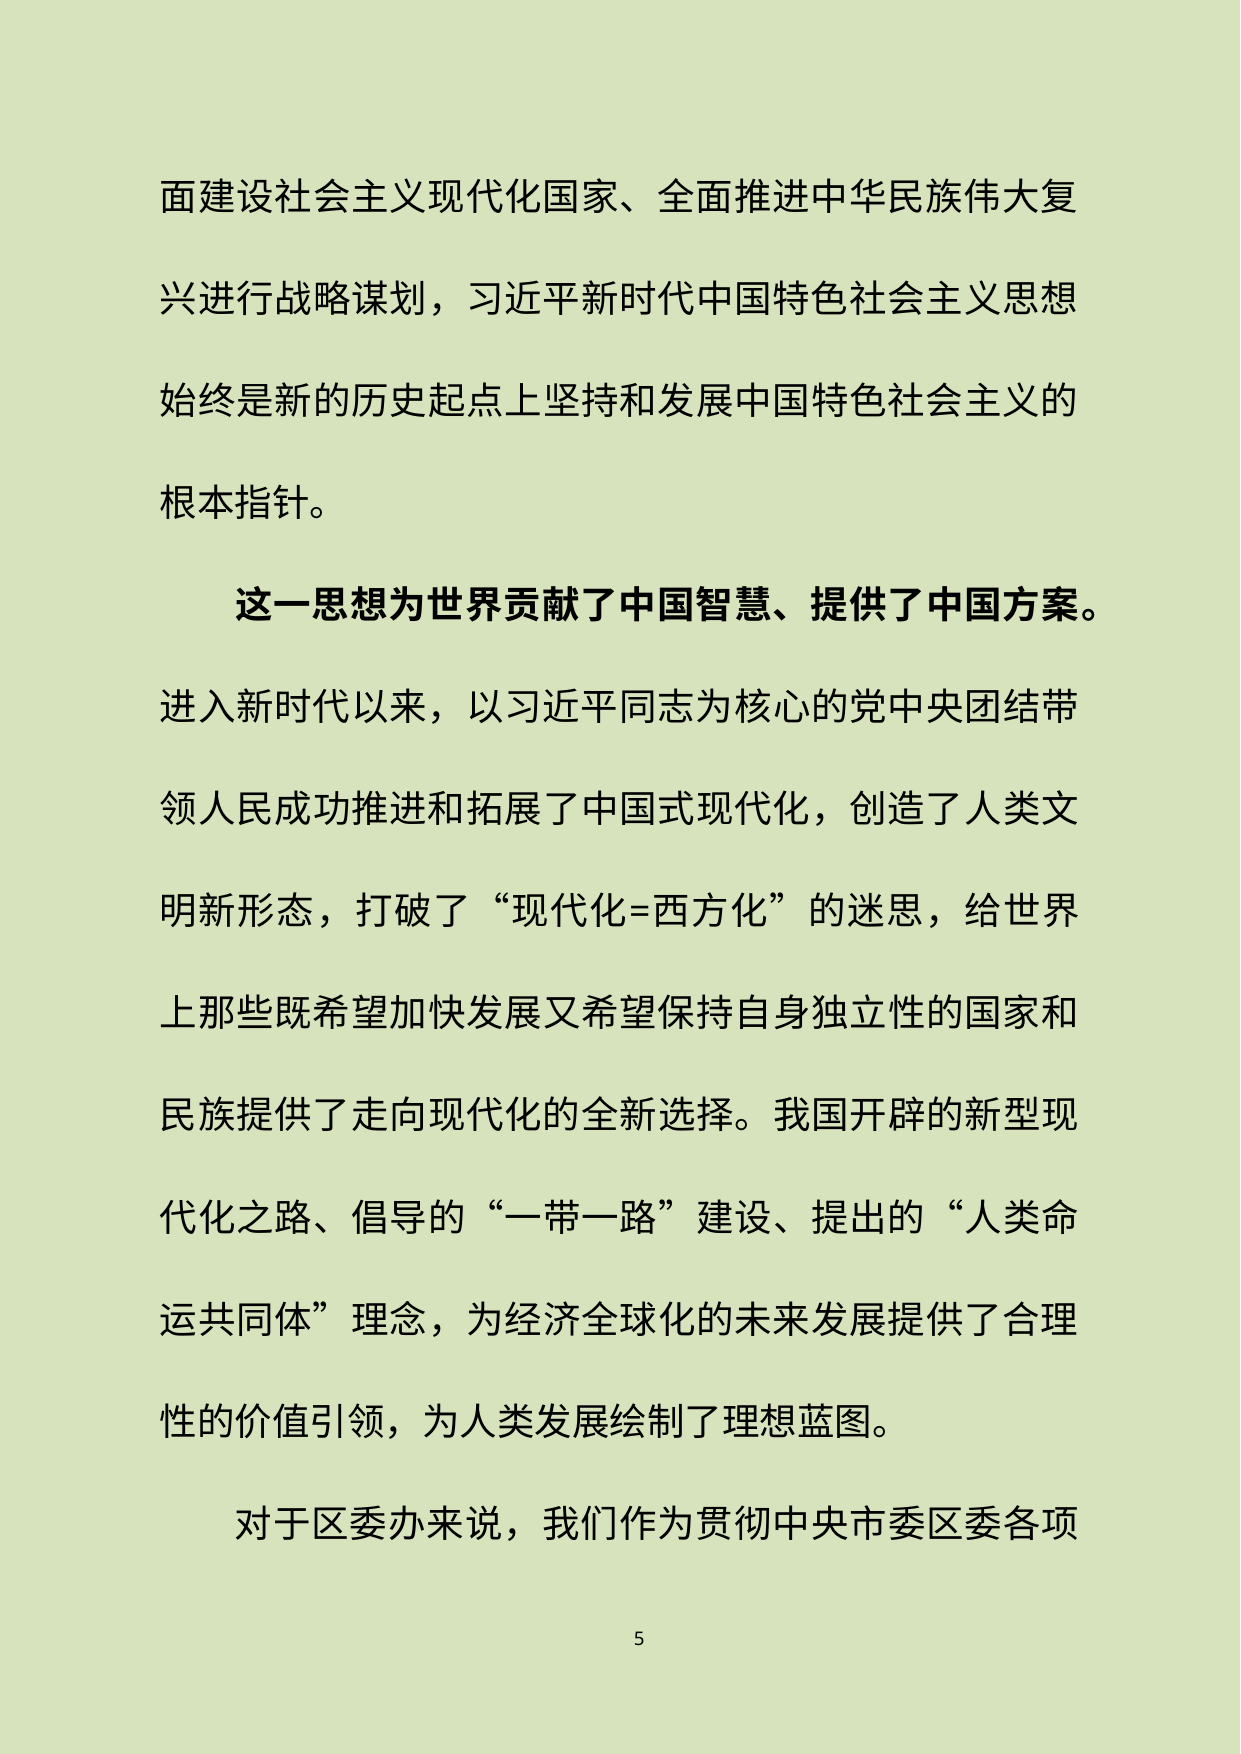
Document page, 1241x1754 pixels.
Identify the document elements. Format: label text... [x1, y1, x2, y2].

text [159, 143, 1081, 551]
text 这一思想为世界贡献了中国智慧、提供了中国方案。进入新时代以来，以习近平同志为核心的党中央团结带领人民成功推进和拓展了中国式现代化，创造了人类文明新形态，打破了“现代化=西方化”的迷思，给世界上那些既希望加快发展又希望保持自身独立性的国家和民族提供了走向现代化的全新选择。我国开辟的新型现代化之路、倡导的“一带一路”建设、提出的“人类命运共同体”理念，为经济全球化的未来发展提供了合理性的价值引领，为人类发展绘制了理想蓝图。 [159, 551, 1081, 1470]
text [159, 1470, 1081, 1572]
